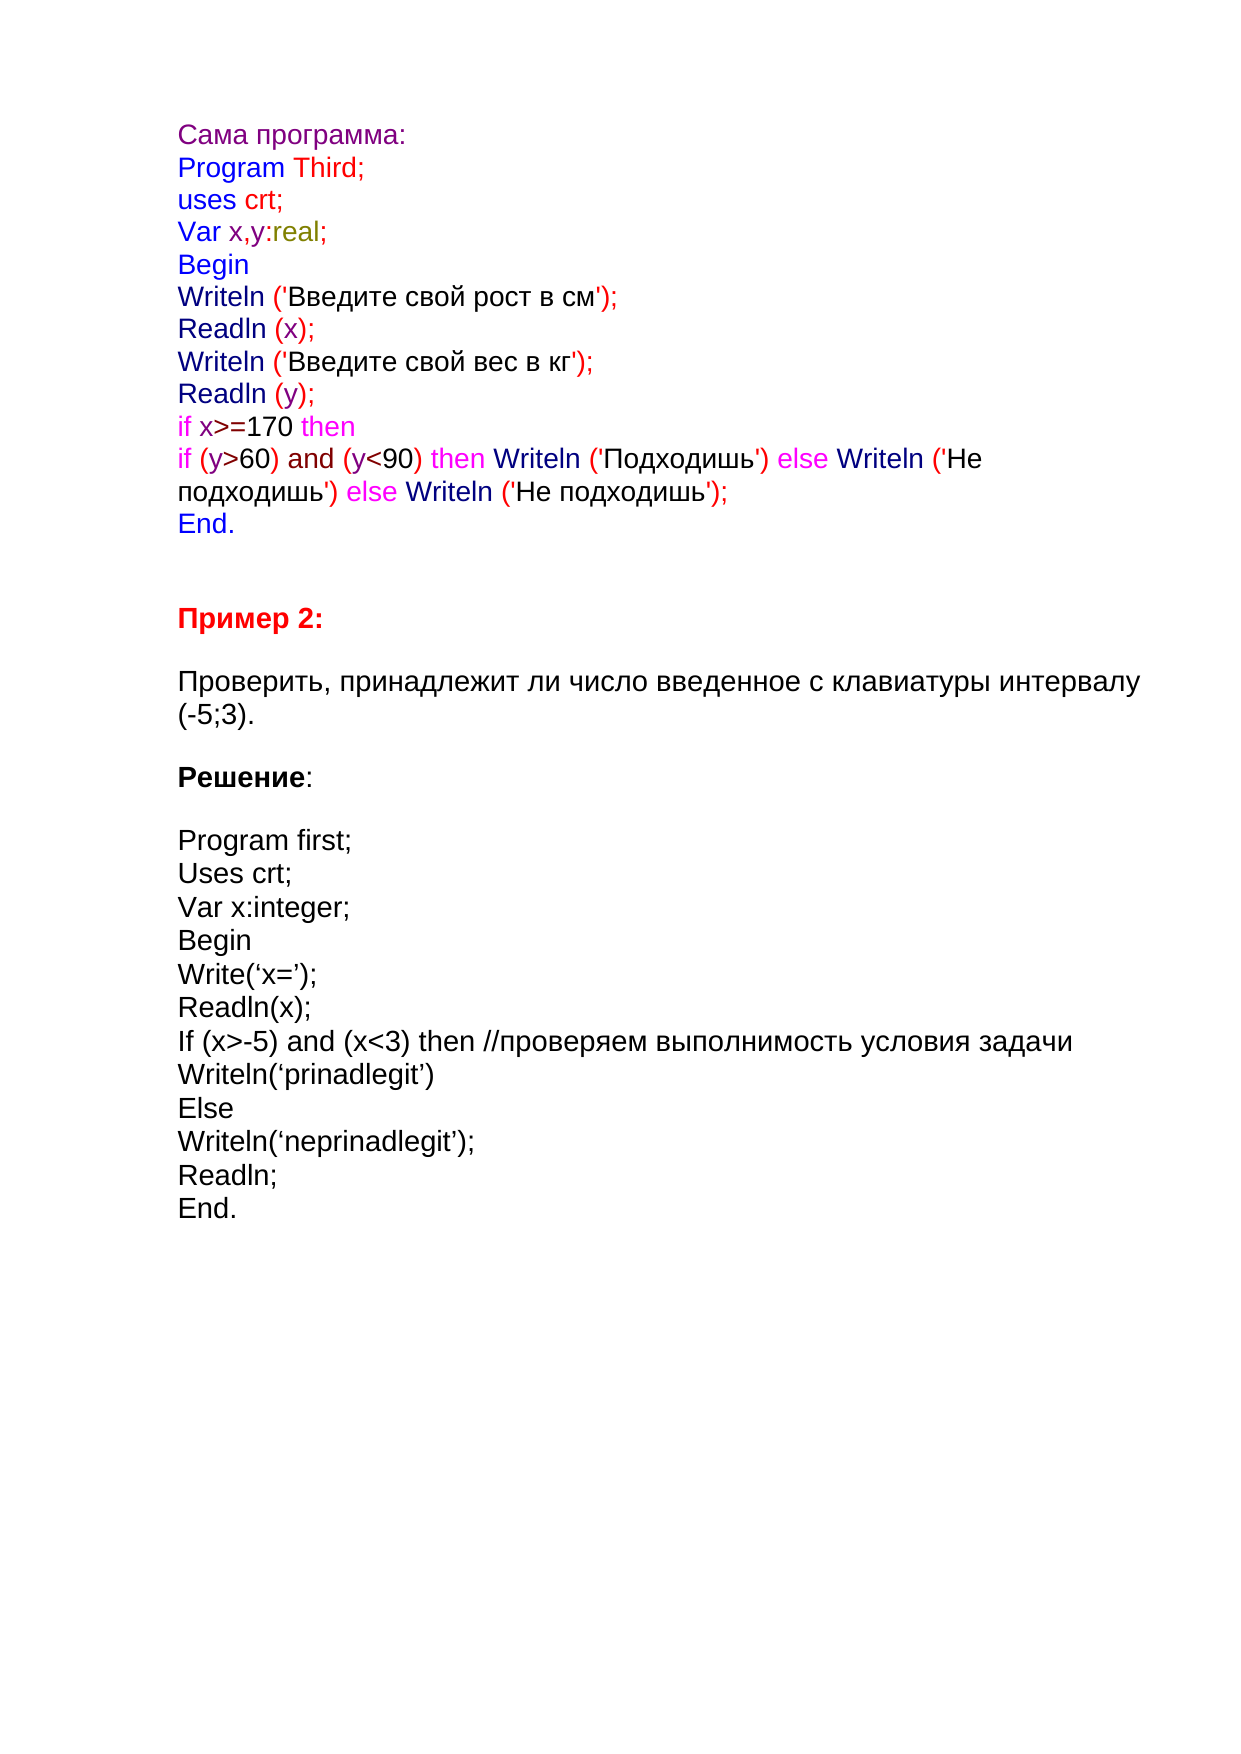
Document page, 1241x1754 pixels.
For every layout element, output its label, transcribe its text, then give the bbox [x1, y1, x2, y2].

text Program Third; uses crt; Var x,y:real; Begin Writeln ('Введите свой рост в см'); Readln (x); Writeln ('Введите свой вес в кг'); Readln (y); if x>=170 then if (y>60) and (y<90) then Writeln ('Подходишь') else Writeln ('Не подходишь') else Writeln ('Не подходишь'); End. [177, 151, 1152, 539]
text Сама программа: [177, 118, 1152, 151]
text Решение: [177, 760, 1152, 793]
text Program first; Uses crt; Var x:integer; Begin Write(‘x=’); Readln(x); If (x>-5) and (x<3) then //проверяем выполнимость условия задачи Writeln(‘prinadlegit’) Else Writeln(‘neprinadlegit’); Readln; End. [177, 822, 1152, 1225]
text Проверить, принадлежит ли число введенное с клавиатуры интервалу (-5;3). [177, 663, 1152, 731]
text Пример 2: [177, 601, 1152, 634]
